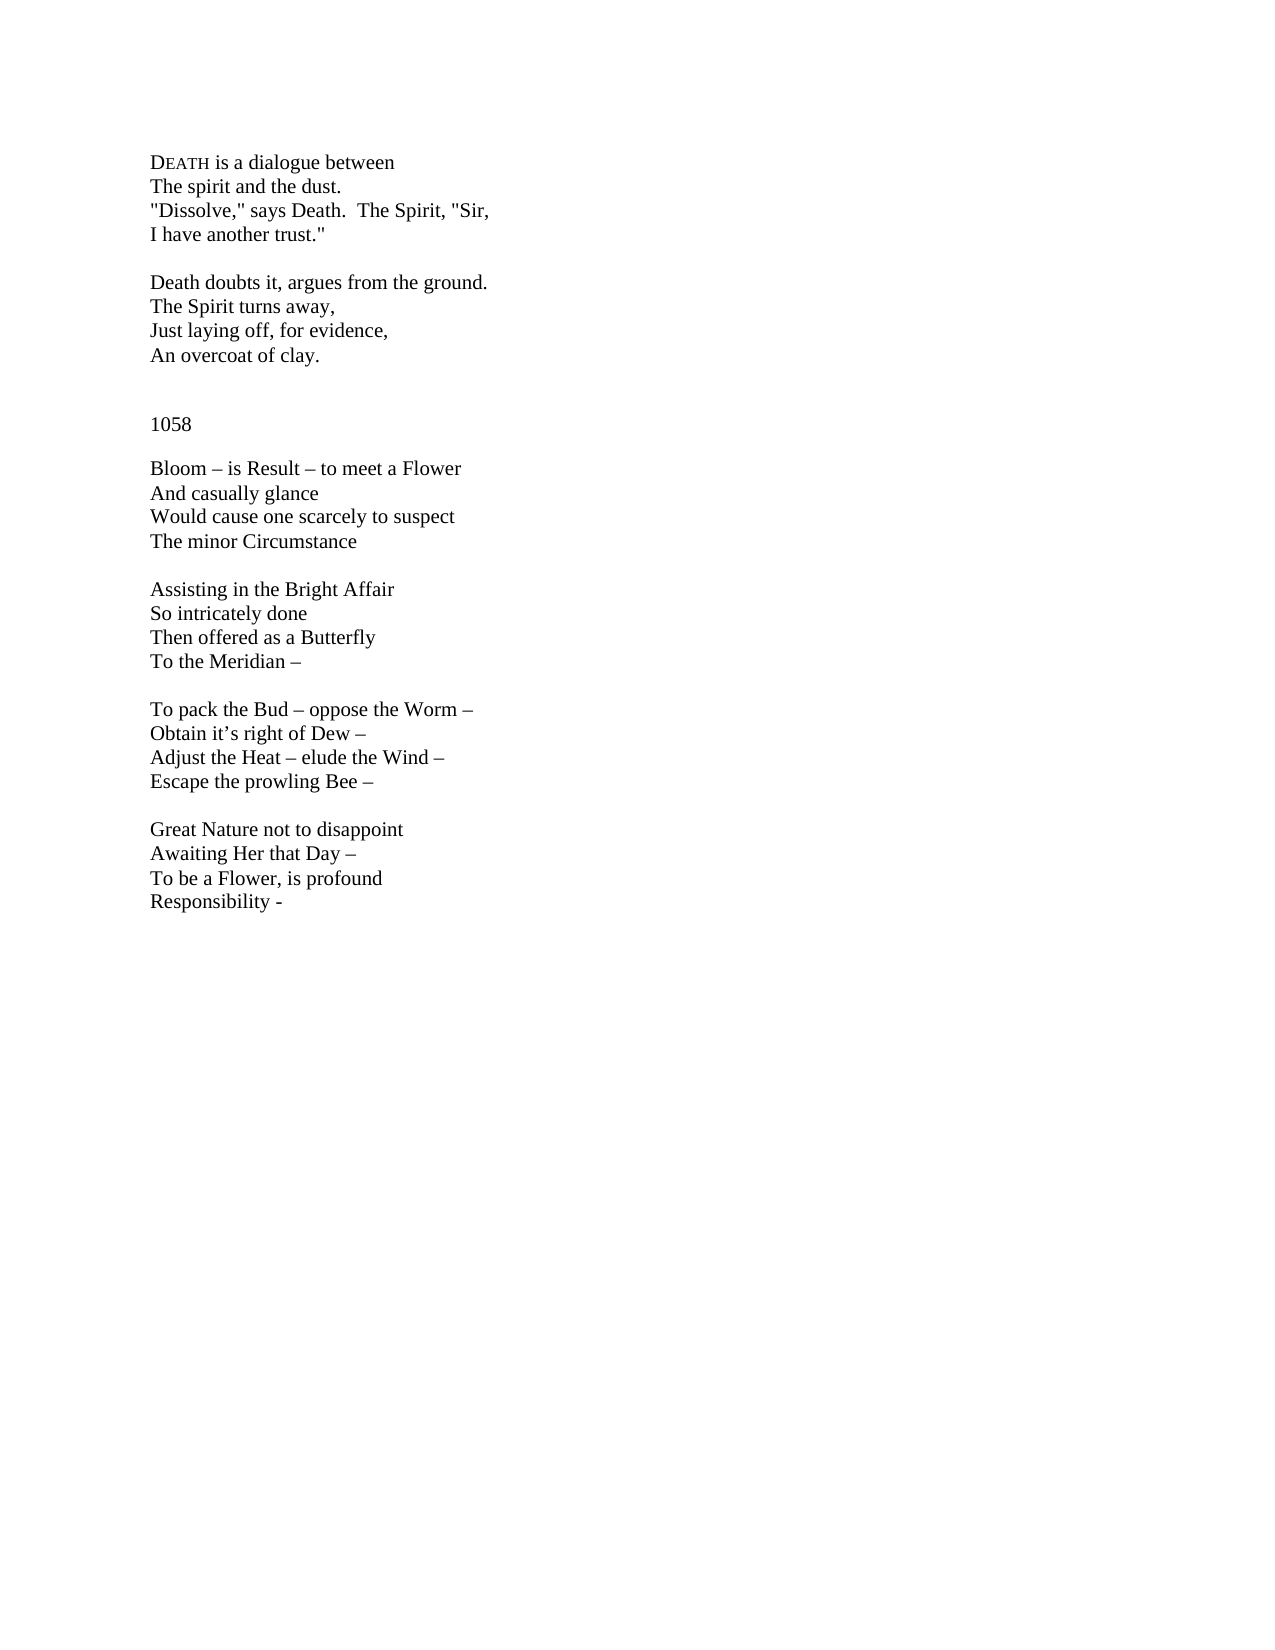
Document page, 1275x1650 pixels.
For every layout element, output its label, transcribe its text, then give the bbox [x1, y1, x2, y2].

text To the Meridian – [150, 649, 1125, 673]
text Assisting in the Bright Affair [150, 577, 1125, 601]
text The minor Circumstance [150, 528, 1125, 553]
subtitle Death is a dialogue between The spirit and the dust. "Dissolve," says Death. The Spirit, "Sir, I have another trust." Death doubts it, argues from the ground. The Spirit turns away, Just laying off, for evidence, An overcoat of clay. [150, 150, 1125, 367]
text Would cause one scarcely to suspect [150, 504, 1125, 528]
text Awaiting Her that Day – [150, 841, 1125, 865]
text So intricately done [150, 601, 1125, 625]
text Escape the prowling Bee – [150, 769, 1125, 793]
text And casually glance [150, 480, 1125, 504]
text Great Nature not to disappoint [150, 817, 1125, 841]
text Bloom – is Result – to meet a Flower [150, 456, 1125, 480]
text Adjust the Heat – elude the Wind – [150, 745, 1125, 769]
text To pack the Bud – oppose the Worm – [150, 697, 1125, 721]
text 1058 [150, 411, 1125, 436]
text Then offered as a Butterfly [150, 625, 1125, 649]
text To be a Flower, is profound [150, 865, 1125, 889]
text Responsibility - [150, 889, 1125, 913]
text Obtain it’s right of Dew – [150, 721, 1125, 745]
